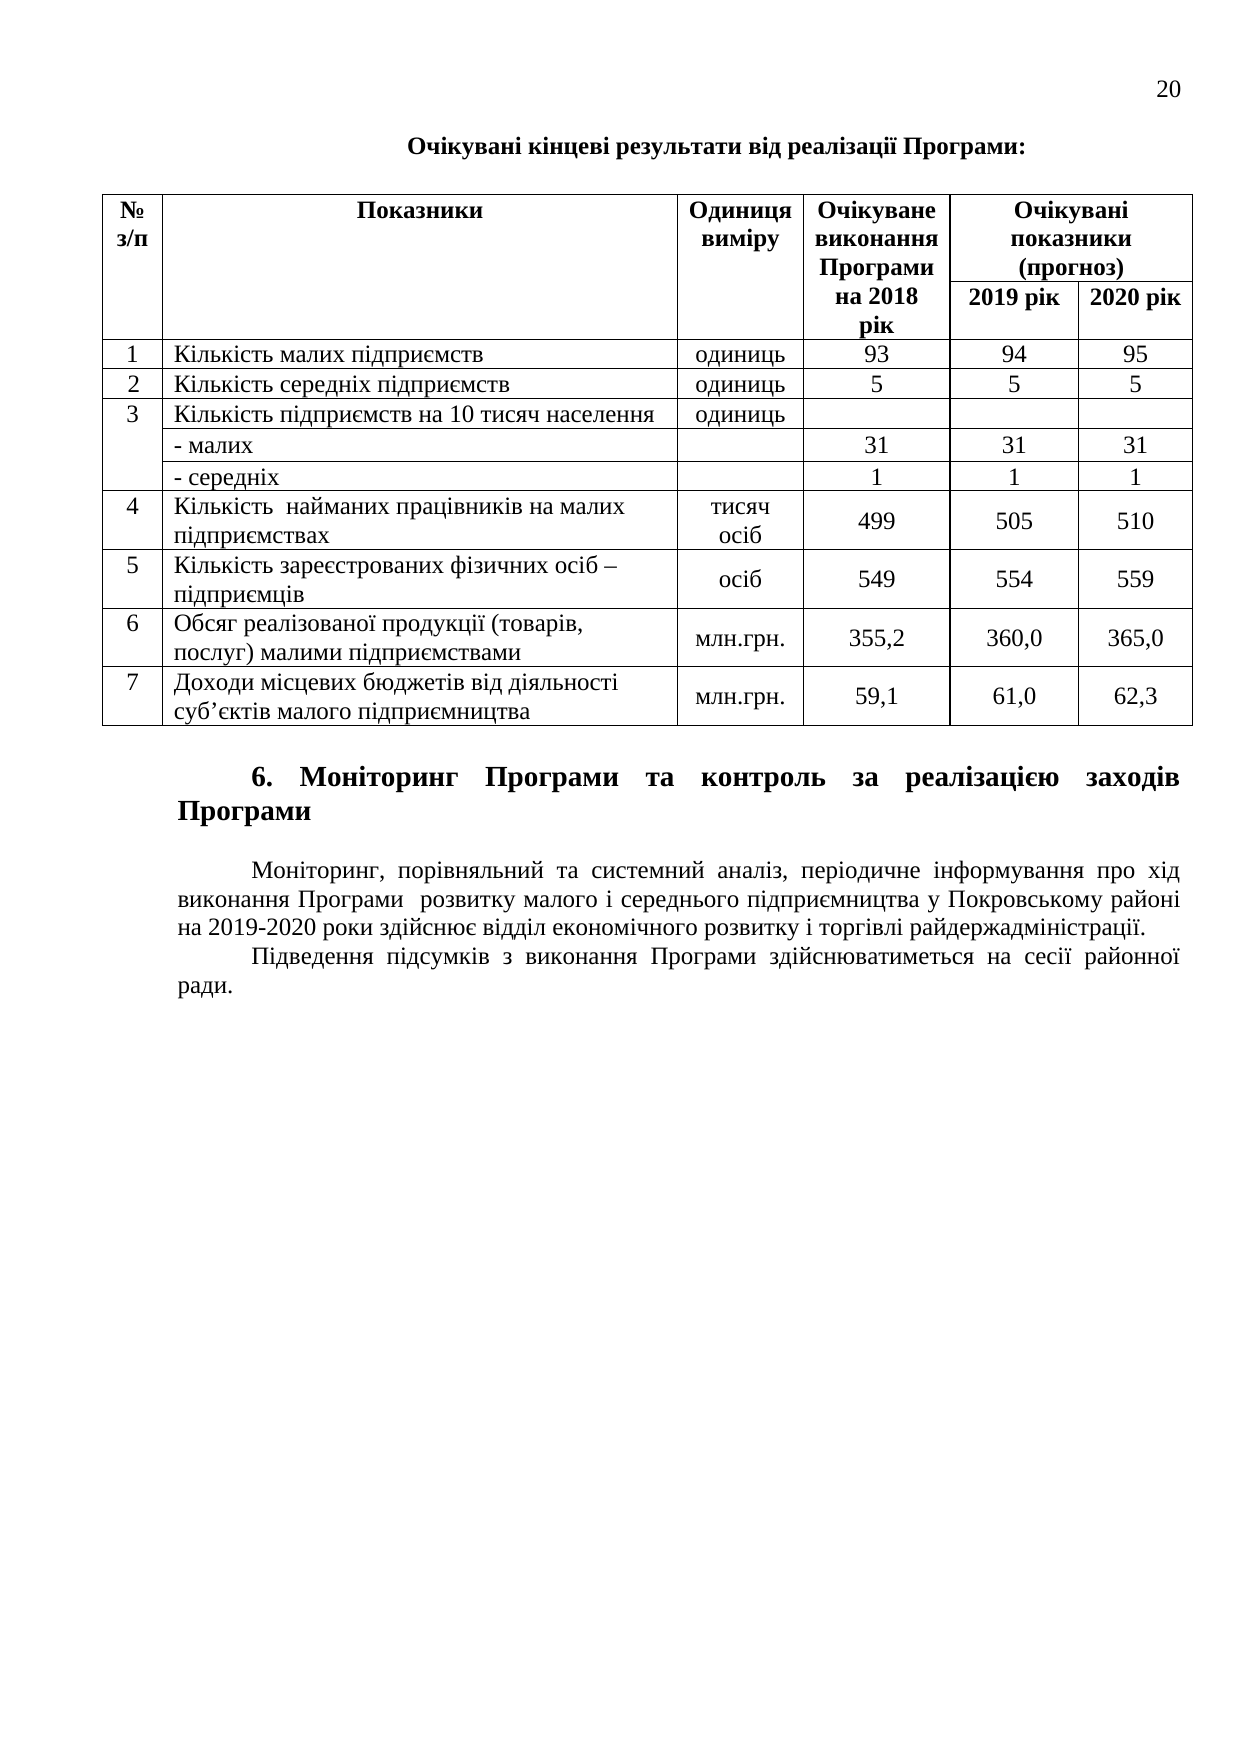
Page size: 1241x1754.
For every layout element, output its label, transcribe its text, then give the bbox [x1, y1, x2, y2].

table_cell 31 [1079, 429, 1192, 461]
table_cell 1 [103, 340, 162, 368]
table_cell 31 [804, 429, 949, 461]
table_cell 1 [804, 462, 949, 490]
table_cell одиниць [678, 369, 803, 398]
text Підведення підсумків з виконання Програми здійснюватиметься на сесії районної ради. [177, 941, 1181, 999]
table_header Очікуване виконання Програми на 2018 рік [804, 195, 949, 338]
table_cell 360,0 [951, 609, 1078, 666]
table_cell 554 [951, 550, 1078, 607]
table_cell [678, 429, 803, 461]
table_cell осіб [678, 550, 803, 607]
table_cell тисяч осіб [678, 491, 803, 549]
table_cell одиниць [678, 399, 803, 428]
table_cell 510 [1079, 491, 1192, 549]
table_cell 59,1 [804, 667, 949, 724]
table_cell Кількість середніх підприємств [163, 369, 677, 398]
table_cell 6 [103, 609, 162, 666]
table_cell Обсяг реалізованої продукції (товарів, послуг) малими підприємствами [163, 609, 677, 666]
table_cell 93 [804, 340, 949, 368]
text Очікувані кінцеві результати від реалізації Програми: [177, 131, 1181, 160]
table_cell - середніх [163, 462, 677, 490]
table_cell 505 [951, 491, 1078, 549]
table_cell 2 [103, 369, 162, 398]
table_cell 559 [1079, 550, 1192, 607]
table_cell 2020 рік [1079, 282, 1192, 338]
table_cell 5 [804, 369, 949, 398]
table_cell - малих [163, 429, 677, 461]
table_cell 499 [804, 491, 949, 549]
table_header Очікувані показники (прогноз) [951, 195, 1192, 281]
table_cell 3 [103, 399, 162, 490]
table_cell [804, 399, 949, 428]
text Моніторинг, порівняльний та системний аналіз, періодичне інформування про хід виконання Програми розвитку малого і середнього підприємництва у Покровському районі на 2019-2020 роки здійснює відділ економічного розвитку і торгівлі райдержадміністрації. [177, 855, 1181, 941]
table_cell [1079, 399, 1192, 428]
table_cell Кількість найманих працівників на малих підприємствах [163, 491, 677, 549]
table_cell млн.грн. [678, 609, 803, 666]
table_cell 5 [1079, 369, 1192, 398]
table_cell 2019 рік [951, 282, 1078, 338]
table_cell 355,2 [804, 609, 949, 666]
table_cell 94 [951, 340, 1078, 368]
table_cell 4 [103, 491, 162, 549]
table_cell [951, 399, 1078, 428]
table_cell 5 [951, 369, 1078, 398]
table_cell 31 [951, 429, 1078, 461]
table_cell млн.грн. [678, 667, 803, 724]
table_cell 5 [103, 550, 162, 607]
table_cell Кількість підприємств на 10 тисяч населення [163, 399, 677, 428]
table_cell Доходи місцевих бюджетів від діяльності суб’єктів малого підприємництва [163, 667, 677, 724]
table_cell 1 [951, 462, 1078, 490]
table_header № з/п [103, 195, 162, 338]
table_cell 61,0 [951, 667, 1078, 724]
table_cell 95 [1079, 340, 1192, 368]
text 6. Моніторинг Програми та контроль за реалізацією заходів Програми [177, 759, 1181, 826]
table_cell 549 [804, 550, 949, 607]
table_cell 1 [1079, 462, 1192, 490]
table_cell Кількість малих підприємств [163, 340, 677, 368]
table_cell 7 [103, 667, 162, 724]
table_header Одиниця виміру [678, 195, 803, 338]
table_header Показники [163, 195, 677, 338]
table_cell [678, 462, 803, 490]
table_cell одиниць [678, 340, 803, 368]
table_cell 62,3 [1079, 667, 1192, 724]
table_cell Кількість зареєстрованих фізичних осіб – підприємців [163, 550, 677, 607]
table_cell 365,0 [1079, 609, 1192, 666]
